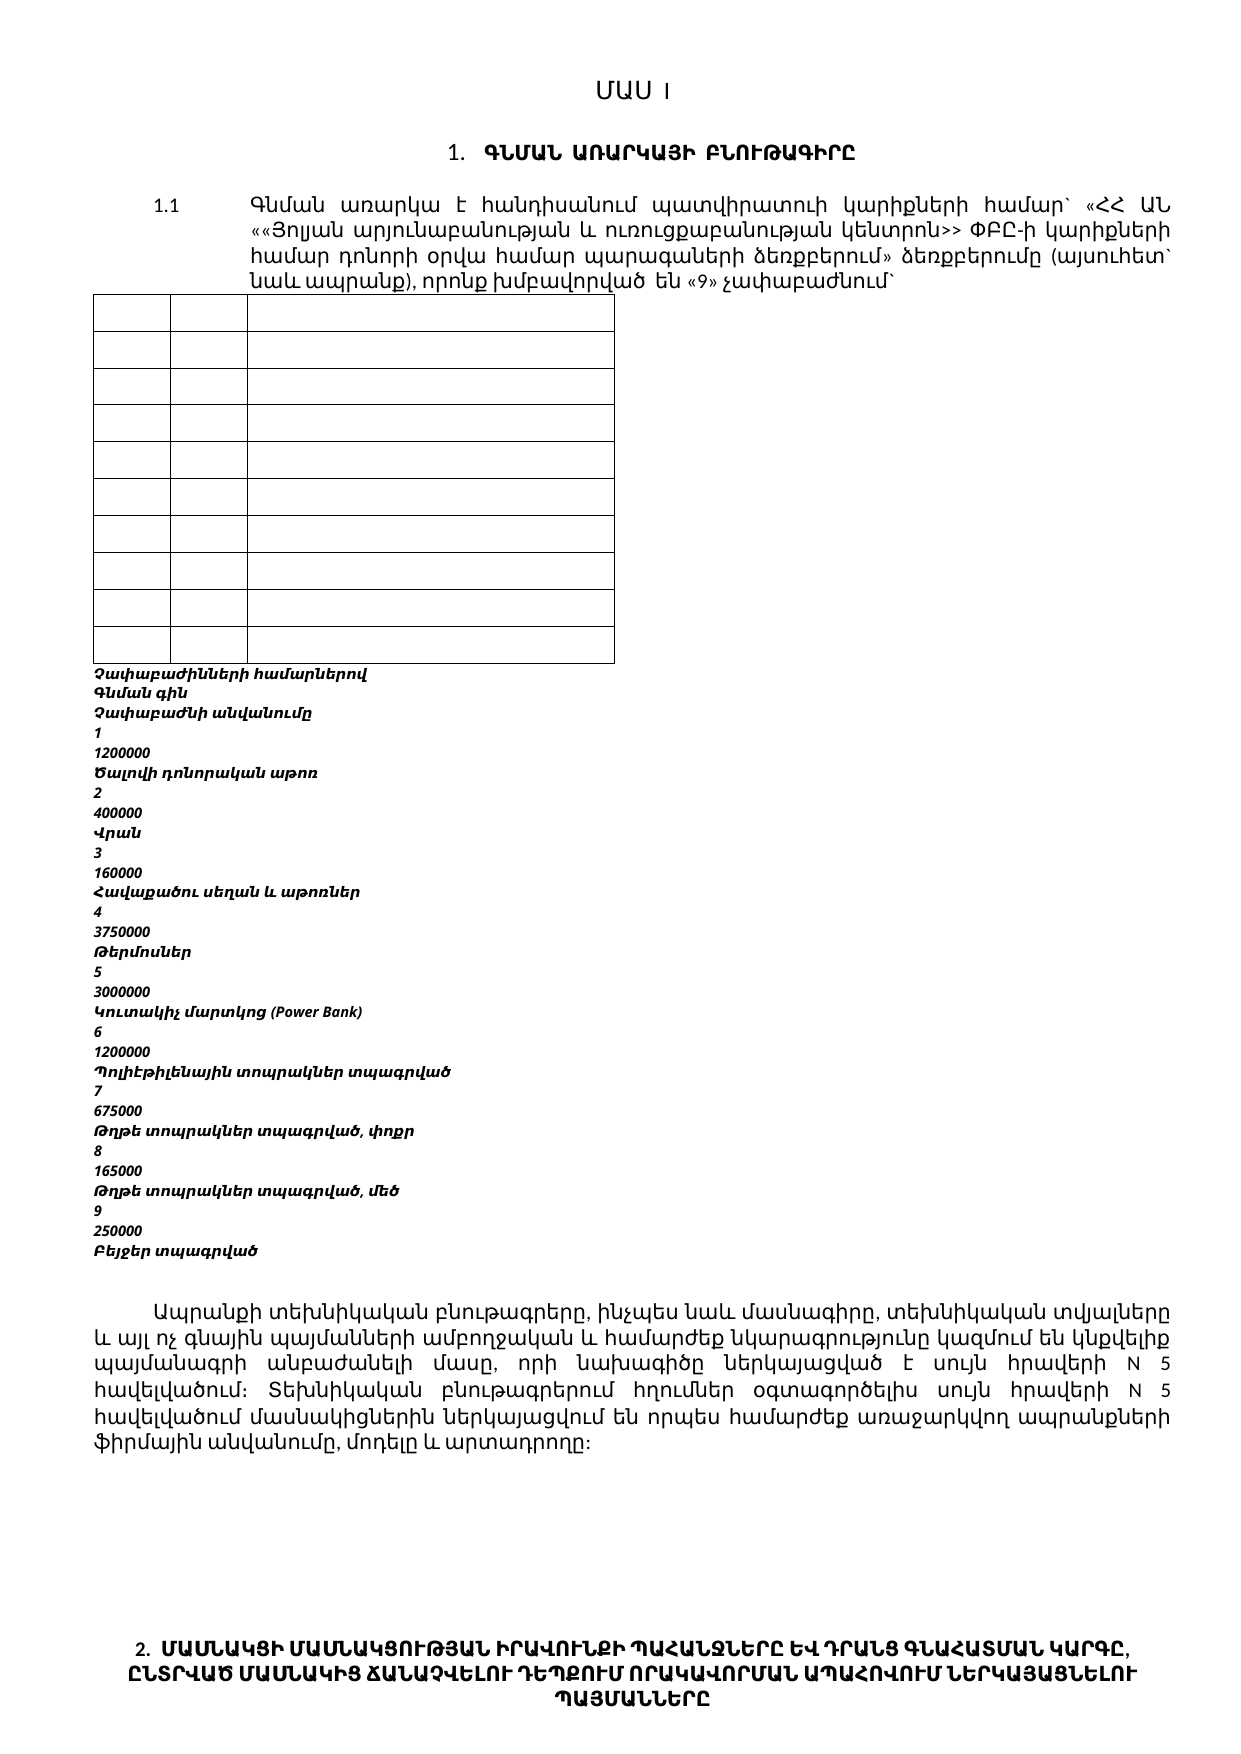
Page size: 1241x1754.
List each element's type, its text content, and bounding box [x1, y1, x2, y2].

text Ապրանքի տեխնիկական բնութագրերը, ինչպես նաև մասնագիրը, տեխնիկական տվյալները և այլ ոչ գնային պայմանների ամբողջական և համարժեք նկարագրությունը կազմում են կնքվելիք պայմանագրի անբաժանելի մասը, որի նախագիծը ներկայացված է սույն հրավերի N 5 հավելվածում։ Տեխնիկական բնութագրերում հղումներ օգտագործելիս սույն հրավերի N 5 հավելվածում մասնակիցներին ներկայացվում են որպես համարժեք առաջարկվող ապրանքների ֆիրմային անվանումը, մոդելը և արտադրողը: [94, 1299, 1171, 1455]
text ՄԱՍ I [94, 75, 1171, 106]
text 2. ՄԱՍՆԱԿՑԻ ՄԱՍՆԱԿՑՈՒԹՅԱՆ ԻՐԱՎՈՒՆՔԻ ՊԱՀԱՆՋՆԵՐԸ ԵՎ ԴՐԱՆՑ ԳՆԱՀԱՏՄԱՆ ԿԱՐԳԸ, ԸՆՏՐՎԱԾ ՄԱՍՆԱԿԻՑ ՃԱՆԱՉՎԵԼՈՒ ԴԵՊՔՈՒՄ ՈՐԱԿԱՎՈՐՄԱՆ ԱՊԱՀՈՎՈՒՄ ՆԵՐԿԱՅԱՑՆԵԼՈՒ ՊԱՅՄԱՆՆԵՐԸ [94, 1636, 1171, 1712]
subtitle Գնման առարկա է հանդիսանում պատվիրատուի կարիքների համար` «ՀՀ ԱՆ ««Յոլյան արյունաբանության և ուռուցքաբանության կենտրոն>> ՓԲԸ-ի կարիքների համար դոնորի օրվա համար պարագաների ձեռքբերում» ձեռքբերումը (այսուհետ` նաև ապրանք), որոնք խմբավորված են «9» չափաբաժնում` [153, 192, 1171, 294]
list ԳՆՄԱՆ ԱՌԱՐԿԱՅԻ ԲՆՈՒԹԱԳԻՐԸ [131, 136, 1171, 167]
